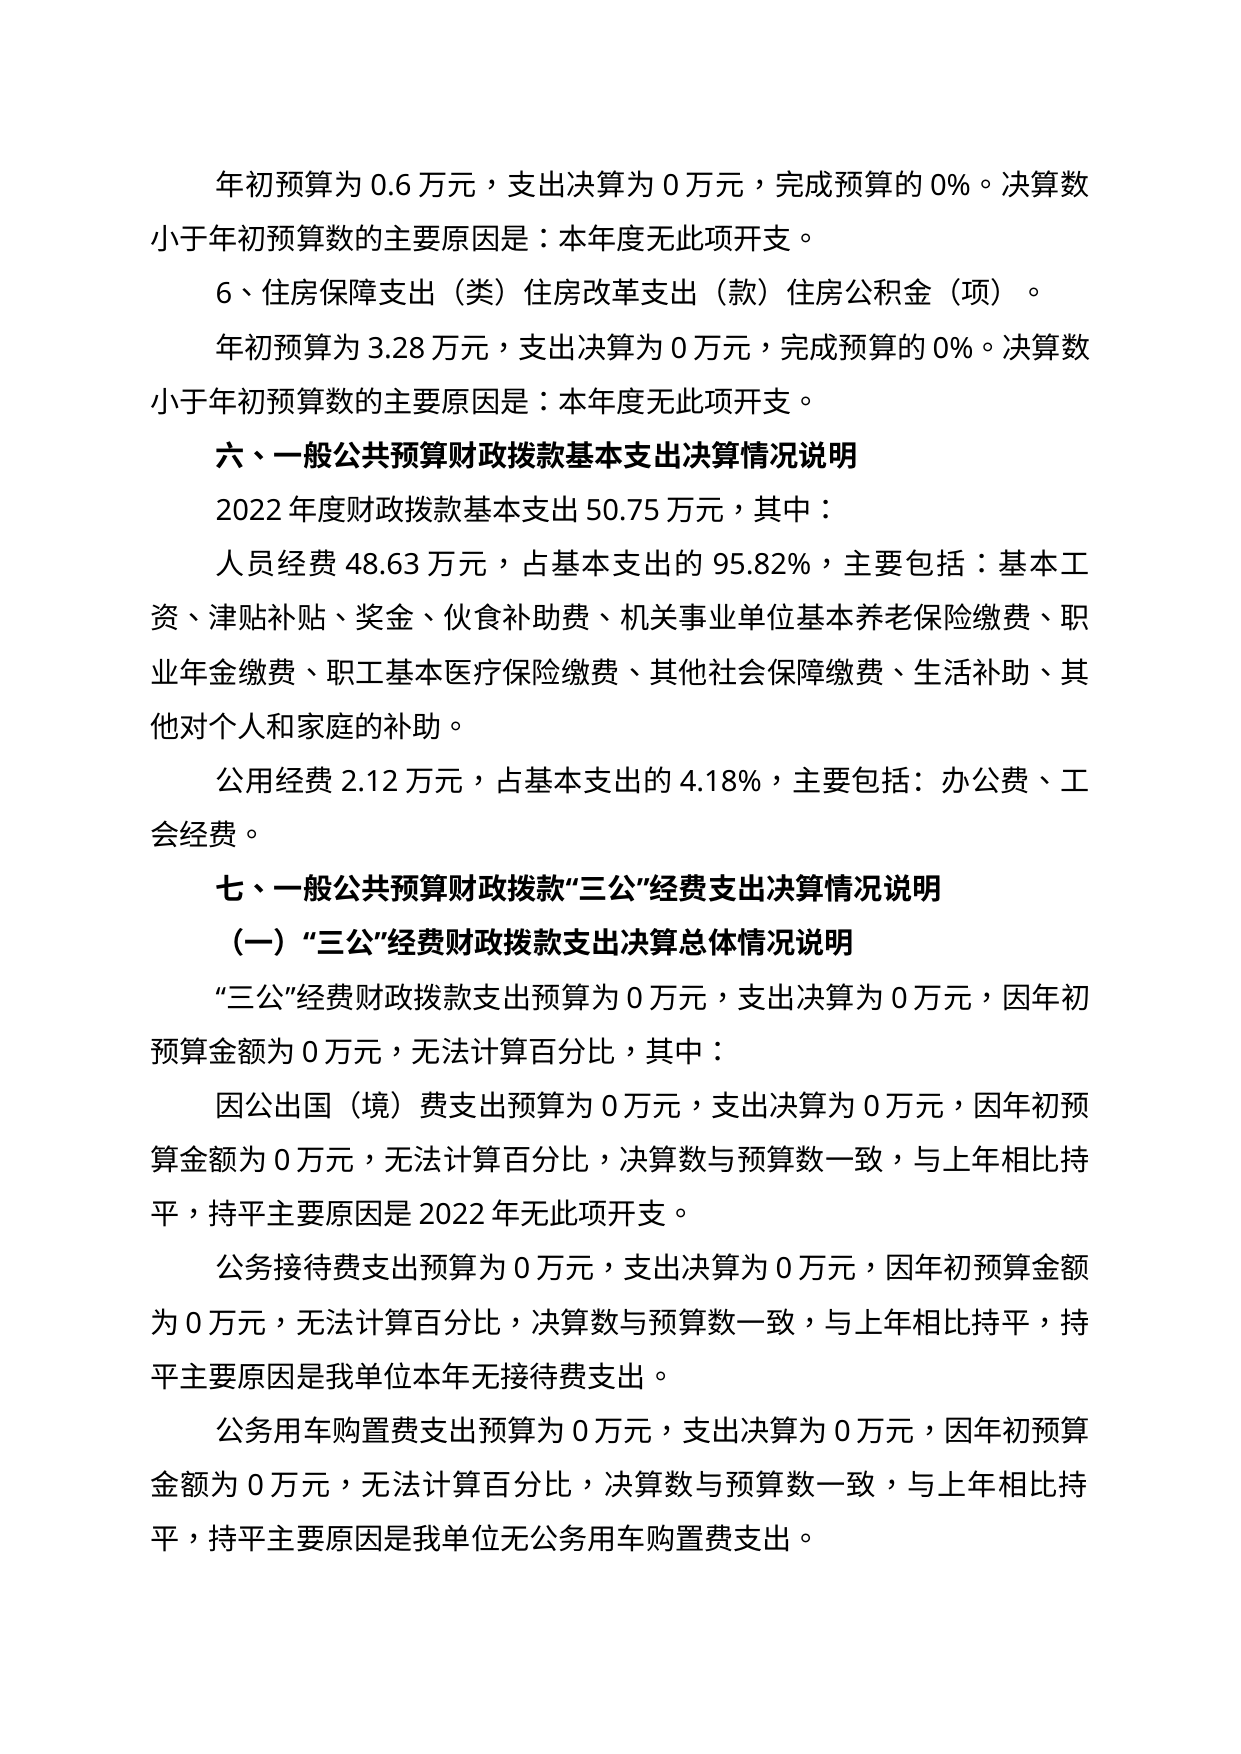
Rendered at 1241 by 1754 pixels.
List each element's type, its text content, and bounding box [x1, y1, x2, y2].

text “三公”经费财政拨款支出预算为0万元，支出决算为0万元，因年初预算金额为0万元，无法计算百分比，其中： [150, 962, 1090, 1071]
text 公务用车购置费支出预算为0万元，支出决算为0万元，因年初预算金额为0万元，无法计算百分比，决算数与预算数一致，与上年相比持平，持平主要原因是我单位无公务用车购置费支出。 [150, 1396, 1090, 1558]
text 人员经费48.63万元，占基本支出的95.82%，主要包括：基本工资、津贴补贴、奖金、伙食补助费、机关事业单位基本养老保险缴费、职业年金缴费、职工基本医疗保险缴费、其他社会保障缴费、生活补助、其他对个人和家庭的补助。 [150, 529, 1090, 746]
text （一）“三公”经费财政拨款支出决算总体情况说明 [150, 908, 1090, 962]
text 6、住房保障支出（类）住房改革支出（款）住房公积金（项）。 [150, 258, 1090, 312]
text 因公出国（境）费支出预算为0万元，支出决算为0万元，因年初预算金额为0万元，无法计算百分比，决算数与预算数一致，与上年相比持平，持平主要原因是2022年无此项开支。 [150, 1071, 1090, 1233]
text 公用经费2.12万元，占基本支出的4.18%，主要包括：办公费、工会经费。 [150, 746, 1090, 854]
text 公务接待费支出预算为0万元，支出决算为0万元，因年初预算金额为0万元，无法计算百分比，决算数与预算数一致，与上年相比持平，持平主要原因是我单位本年无接待费支出。 [150, 1233, 1090, 1396]
text 年初预算为3.28万元，支出决算为0万元，完成预算的0%。决算数小于年初预算数的主要原因是：本年度无此项开支。 [150, 312, 1090, 421]
text 年初预算为0.6万元，支出决算为0万元，完成预算的0%。决算数小于年初预算数的主要原因是：本年度无此项开支。 [150, 150, 1090, 258]
text 六、一般公共预算财政拨款基本支出决算情况说明 [150, 421, 1090, 475]
text 七、一般公共预算财政拨款“三公”经费支出决算情况说明 [150, 854, 1090, 908]
text 2022年度财政拨款基本支出50.75万元，其中： [150, 475, 1090, 529]
